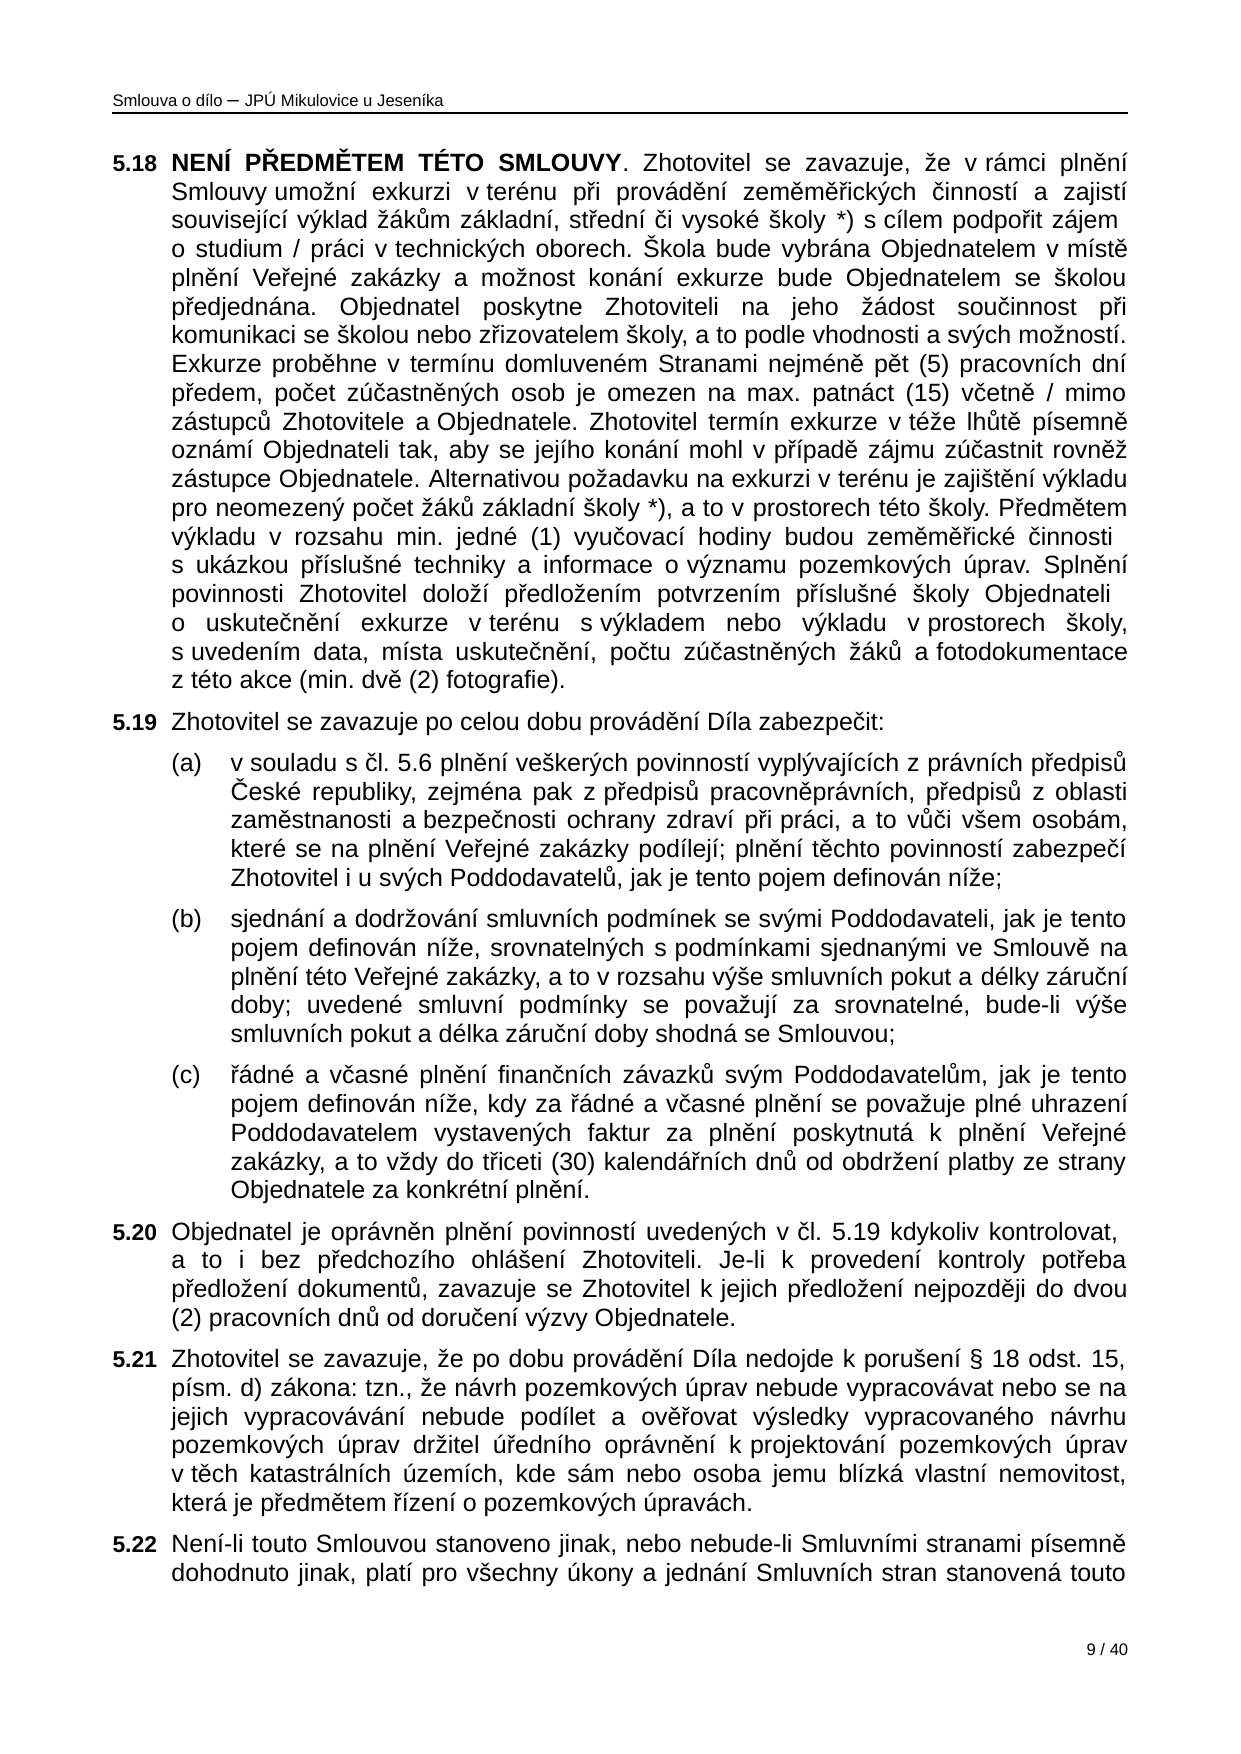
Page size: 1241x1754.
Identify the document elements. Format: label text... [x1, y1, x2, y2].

list řádné a včasné plnění finančních závazků svým Poddodavatelům, jak je tento pojem definován níže, kdy za řádné a včasné plnění se považuje plné uhrazení Poddodavatelem vystavených faktur za plnění poskytnutá k plnění Veřejné zakázky, a to vždy do třiceti (30) kalendářních dnů od obdržení platby ze strany Objednatele za konkrétní plnění. [171, 1060, 1128, 1204]
list v souladu s čl. 5.6 plnění veškerých povinností vyplývajících z právních předpisů České republiky, zejména pak z předpisů pracovněprávních, předpisů z oblasti zaměstnanosti a bezpečnosti ochrany zdraví při práci, a to vůči všem osobám, které se na plnění Veřejné zakázky podílejí; plnění těchto povinností zabezpečí Zhotovitel i u svých Poddodavatelů, jak je tento pojem definován níže; [171, 748, 1128, 891]
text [112, 1529, 1128, 1586]
text Objednatel je oprávněn plnění povinností uvedených v čl. 5.19 kdykoliv kontrolovat, a to i bez předchozího ohlášení Zhotoviteli. Je-li k provedení kontroly potřeba předložení dokumentů, zavazuje se Zhotovitel k jejich předložení nejpozději do dvou (2) pracovních dnů od doručení výzvy Objednatele. [112, 1216, 1128, 1331]
text NENÍ PŘEDMĚTEM TÉTO SMLOUVY. Zhotovitel se zavazuje, že v rámci plnění Smlouvy umožní exkurzi v terénu při provádění zeměměřických činností a zajistí související výklad žákům základní, střední či vysoké školy *) s cílem podpořit zájem o studium / práci v technických oborech. Škola bude vybrána Objednatelem v místě plnění Veřejné zakázky a možnost konání exkurze bude Objednatelem se školou předjednána. Objednatel poskytne Zhotoviteli na jeho žádost součinnost při komunikaci se školou nebo zřizovatelem školy, a to podle vhodnosti a svých možností. Exkurze proběhne v termínu domluveném Stranami nejméně pět (5) pracovních dní předem, počet zúčastněných osob je omezen na max. patnáct (15) včetně / mimo zástupců Zhotovitele a Objednatele. Zhotovitel termín exkurze v téže lhůtě písemně oznámí Objednateli tak, aby se jejího konání mohl v případě zájmu zúčastnit rovněž zástupce Objednatele. Alternativou požadavku na exkurzi v terénu je zajištění výkladu pro neomezený počet žáků základní školy *), a to v prostorech této školy. Předmětem výkladu v rozsahu min. jedné (1) vyučovací hodiny budou zeměměřické činnosti s ukázkou příslušné techniky a informace o významu pozemkových úprav. Splnění povinnosti Zhotovitel doloží předložením potvrzením příslušné školy Objednateli o uskutečnění exkurze v terénu s výkladem nebo výkladu v prostorech školy, s uvedením data, místa uskutečnění, počtu zúčastněných žáků a fotodokumentace z této akce (min. dvě (2) fotografie). [112, 148, 1128, 694]
text Zhotovitel se zavazuje po celou dobu provádění Díla zabezpečit: [112, 706, 1128, 735]
list sjednání a dodržování smluvních podmínek se svými Poddodavateli, jak je tento pojem definován níže, srovnatelných s podmínkami sjednanými ve Smlouvě na plnění této Veřejné zakázky, a to v rozsahu výše smluvních pokut a délky záruční doby; uvedené smluvní podmínky se považují za srovnatelné, bude-li výše smluvních pokut a délka záruční doby shodná se Smlouvou; [171, 904, 1128, 1048]
text Zhotovitel se zavazuje, že po dobu provádění Díla nedojde k porušení § 18 odst. 15, písm. d) zákona: tzn., že návrh pozemkových úprav nebude vypracovávat nebo se na jejich vypracovávání nebude podílet a ověřovat výsledky vypracovaného návrhu pozemkových úprav držitel úředního oprávnění k projektování pozemkových úprav v těch katastrálních územích, kde sám nebo osoba jemu blízká vlastní nemovitost, která je předmětem řízení o pozemkových úpravách. [112, 1344, 1128, 1516]
